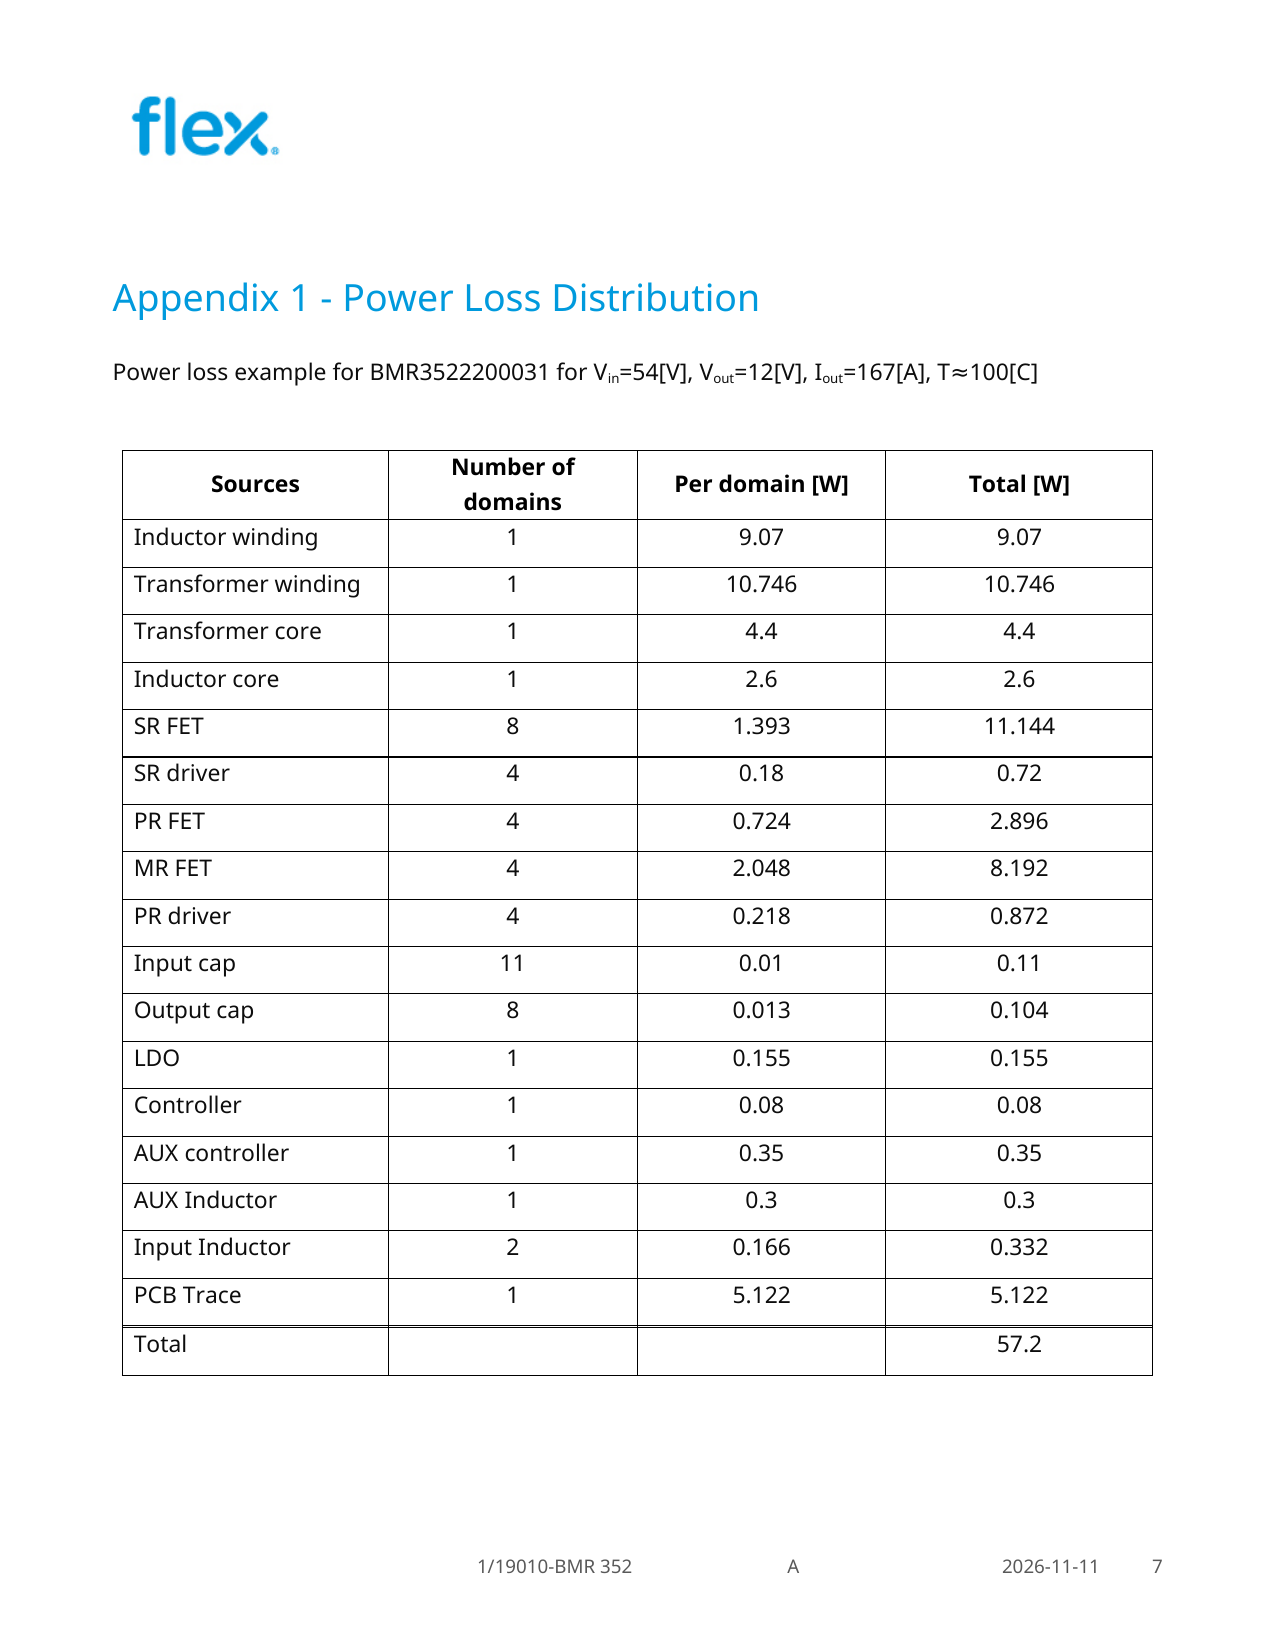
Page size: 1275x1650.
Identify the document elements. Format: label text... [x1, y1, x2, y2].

table_cell LDO [123, 1042, 388, 1088]
table_cell MR FET [123, 852, 388, 898]
table_cell 1 [389, 1137, 637, 1183]
table_cell 0.18 [638, 758, 885, 804]
table_cell 0.104 [886, 994, 1152, 1041]
table_cell Output cap [123, 994, 388, 1041]
table_cell 0.35 [638, 1137, 885, 1183]
table_cell 0.332 [886, 1231, 1152, 1278]
table_cell 11 [389, 947, 637, 993]
table_cell 4.4 [638, 615, 885, 662]
table_cell 8 [389, 710, 637, 756]
table_cell PR FET [123, 805, 388, 851]
table_cell 0.01 [638, 947, 885, 993]
table_cell 5.122 [638, 1279, 885, 1325]
table_cell 4 [389, 758, 637, 804]
table_cell 0.11 [886, 947, 1152, 993]
table_cell 1 [389, 568, 637, 614]
table_cell 1 [389, 615, 637, 662]
table_cell 9.07 [886, 520, 1152, 567]
table_cell Transformer core [123, 615, 388, 662]
table_cell 5.122 [886, 1279, 1152, 1325]
table_cell 0.218 [638, 900, 885, 946]
table_cell PCB Trace [123, 1279, 388, 1325]
table_cell 8 [389, 994, 637, 1041]
table_cell Controller [123, 1089, 388, 1136]
table_cell 2.6 [638, 663, 885, 709]
table_cell 0.872 [886, 900, 1152, 946]
picture [112, 75, 296, 171]
table_cell 4 [389, 852, 637, 898]
table_cell 57.2 [886, 1328, 1152, 1374]
table_cell AUX controller [123, 1137, 388, 1183]
table_cell 1.393 [638, 710, 885, 756]
table_cell 11.144 [886, 710, 1152, 756]
table_cell 2 [389, 1231, 637, 1278]
table_cell 0.08 [886, 1089, 1152, 1136]
table_cell 0.08 [638, 1089, 885, 1136]
table_cell 2.6 [886, 663, 1152, 709]
table_cell 4.4 [886, 615, 1152, 662]
subtitle Appendix 1 - Power Loss Distribution [112, 271, 1162, 322]
table_cell 0.72 [886, 758, 1152, 804]
table_cell 1 [389, 1042, 637, 1088]
table_cell PR driver [123, 900, 388, 946]
table_cell 9.07 [638, 520, 885, 567]
table_cell 0.3 [638, 1184, 885, 1230]
table_cell Inductor core [123, 663, 388, 709]
table_cell Transformer winding [123, 568, 388, 614]
table_header Sources [123, 451, 388, 519]
table_cell 4 [389, 805, 637, 851]
table_cell 0.155 [638, 1042, 885, 1088]
table_cell 0.3 [886, 1184, 1152, 1230]
table_cell 4 [389, 900, 637, 946]
table_cell 1 [389, 520, 637, 567]
table_cell 1 [389, 663, 637, 709]
table_cell 8.192 [886, 852, 1152, 898]
table_header Number of domains [389, 451, 637, 519]
table_cell Input cap [123, 947, 388, 993]
table_cell 0.724 [638, 805, 885, 851]
table_cell 10.746 [886, 568, 1152, 614]
table_cell 0.166 [638, 1231, 885, 1278]
table_cell 0.35 [886, 1137, 1152, 1183]
table_cell AUX Inductor [123, 1184, 388, 1230]
table_cell 0.013 [638, 994, 885, 1041]
table_cell Input Inductor [123, 1231, 388, 1278]
table_header Per domain [W] [638, 451, 885, 519]
table_cell 10.746 [638, 568, 885, 614]
text Power loss example for BMR3522200031 for Vin=54[V], Vout=12[V], Iout=167[A], T≈100[C] [112, 356, 1162, 388]
table_cell [638, 1328, 885, 1374]
table_cell [389, 1328, 637, 1374]
table_cell 1 [389, 1089, 637, 1136]
table_cell 0.155 [886, 1042, 1152, 1088]
table_cell 2.896 [886, 805, 1152, 851]
table_cell Total [123, 1328, 388, 1374]
table_cell 1 [389, 1279, 637, 1325]
table_cell SR driver [123, 758, 388, 804]
table_cell SR FET [123, 710, 388, 756]
table_cell Inductor winding [123, 520, 388, 567]
table_header Total [W] [886, 451, 1152, 519]
table_cell 2.048 [638, 852, 885, 898]
table_cell 1 [389, 1184, 637, 1230]
